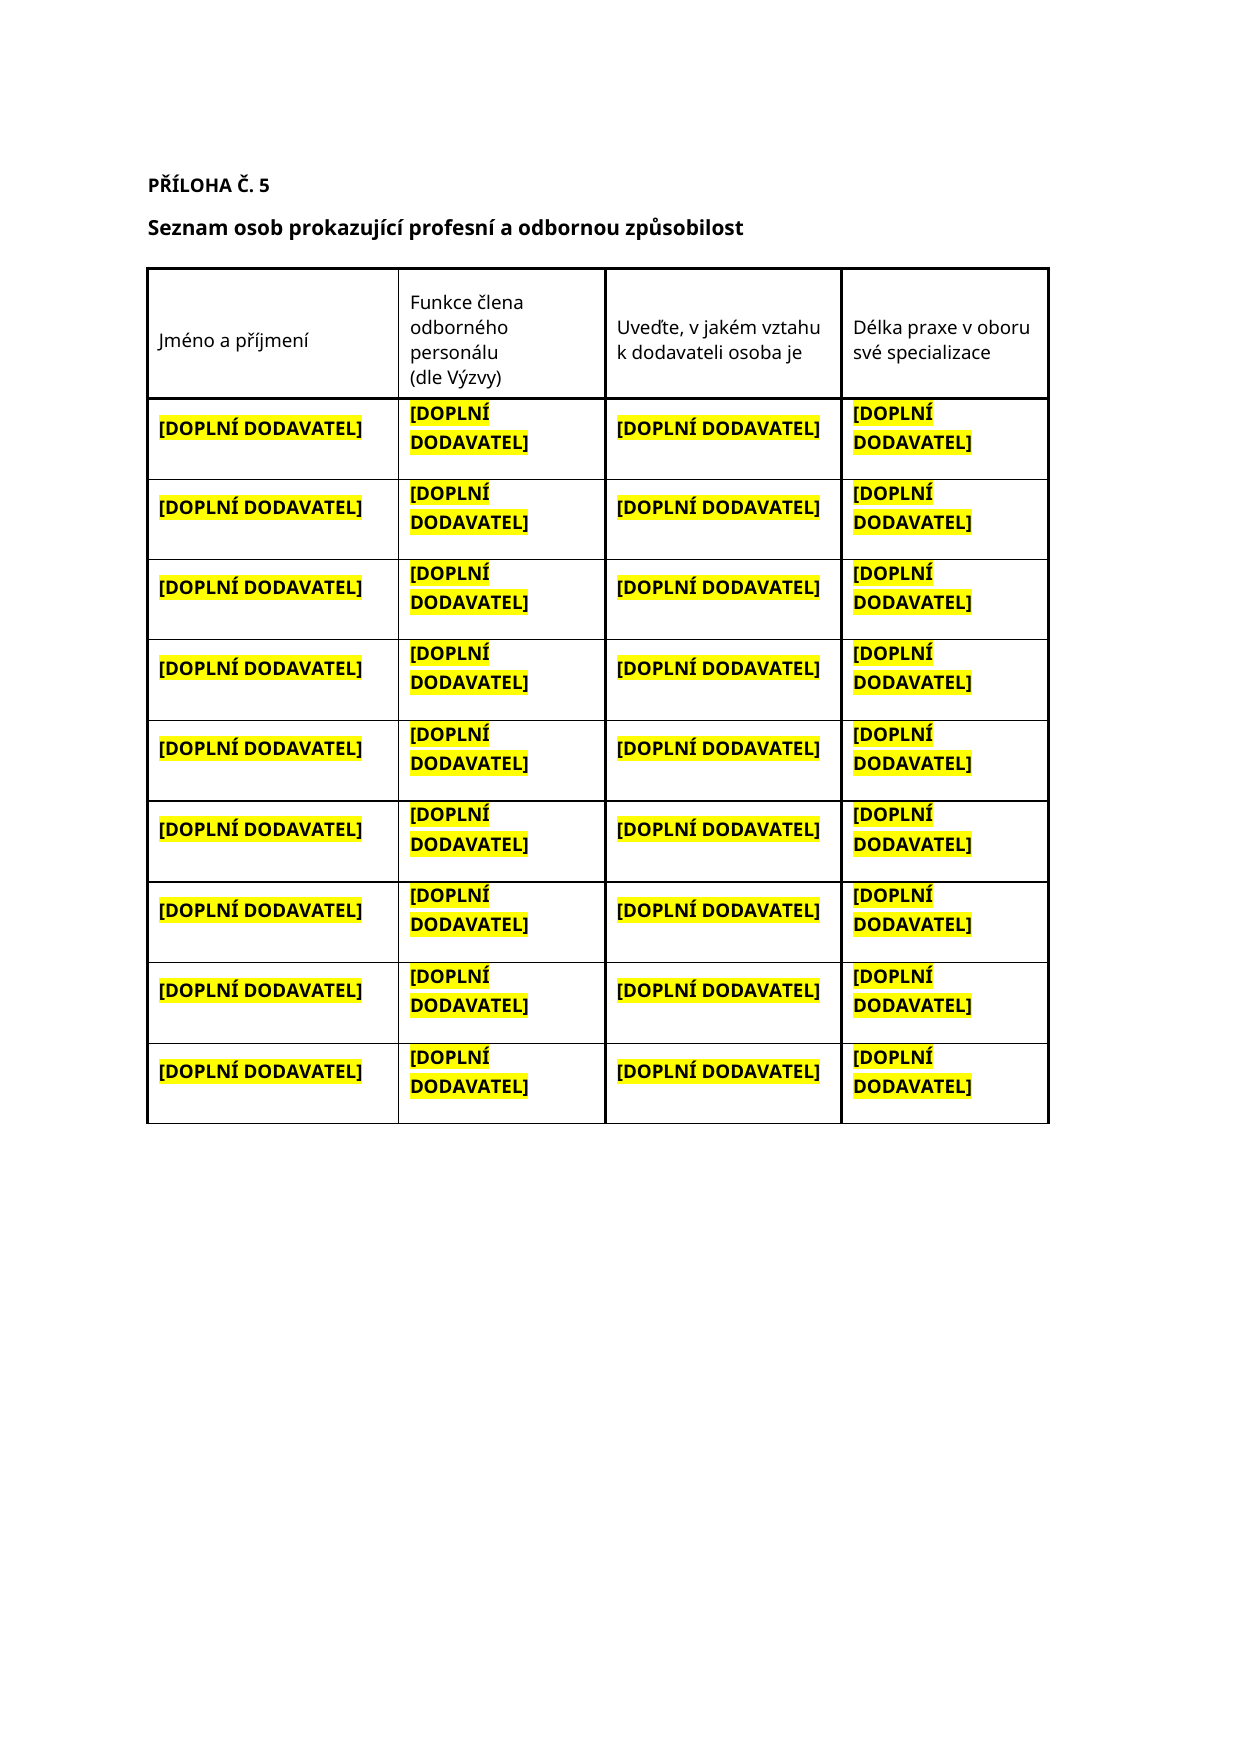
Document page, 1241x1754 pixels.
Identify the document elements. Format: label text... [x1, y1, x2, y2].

table_cell [DOPLNÍ DODAVATEL] [399, 480, 604, 559]
table_cell [DOPLNÍ DODAVATEL] [149, 883, 398, 962]
table_cell [DOPLNÍ DODAVATEL] [399, 560, 604, 639]
text Seznam osob prokazující profesní a odbornou způsobilost [148, 213, 1093, 242]
table_cell [DOPLNÍ DODAVATEL] [399, 963, 604, 1042]
table_cell [DOPLNÍ DODAVATEL] [149, 400, 398, 479]
table_cell [DOPLNÍ DODAVATEL] [607, 721, 840, 800]
table_cell [DOPLNÍ DODAVATEL] [149, 640, 398, 719]
table_header Funkce člena odborného personálu (dle Výzvy) [399, 270, 604, 397]
table_header Délka praxe v oboru své specializace [843, 270, 1047, 397]
table_cell [DOPLNÍ DODAVATEL] [399, 802, 604, 881]
table_cell [DOPLNÍ DODAVATEL] [843, 883, 1047, 962]
table_cell [DOPLNÍ DODAVATEL] [149, 1044, 398, 1123]
table_cell [DOPLNÍ DODAVATEL] [843, 721, 1047, 800]
table_cell [DOPLNÍ DODAVATEL] [607, 802, 840, 881]
table_cell [DOPLNÍ DODAVATEL] [607, 560, 840, 639]
table_cell [DOPLNÍ DODAVATEL] [607, 480, 840, 559]
table_cell [DOPLNÍ DODAVATEL] [149, 963, 398, 1042]
table_cell [DOPLNÍ DODAVATEL] [843, 640, 1047, 719]
table_cell [DOPLNÍ DODAVATEL] [399, 721, 604, 800]
table_cell [DOPLNÍ DODAVATEL] [607, 640, 840, 719]
table_cell [DOPLNÍ DODAVATEL] [607, 883, 840, 962]
table_cell [DOPLNÍ DODAVATEL] [843, 480, 1047, 559]
table_cell [DOPLNÍ DODAVATEL] [607, 963, 840, 1042]
table_cell [DOPLNÍ DODAVATEL] [399, 883, 604, 962]
table_cell [DOPLNÍ DODAVATEL] [843, 560, 1047, 639]
table_header Jméno a příjmení [149, 270, 398, 397]
table_cell [DOPLNÍ DODAVATEL] [149, 480, 398, 559]
table_header Uveďte, v jakém vztahu k dodavateli osoba je [607, 270, 840, 397]
table_cell [DOPLNÍ DODAVATEL] [399, 1044, 604, 1123]
table_cell [DOPLNÍ DODAVATEL] [843, 400, 1047, 479]
table_cell [DOPLNÍ DODAVATEL] [843, 802, 1047, 881]
table_cell [DOPLNÍ DODAVATEL] [149, 560, 398, 639]
table_cell [DOPLNÍ DODAVATEL] [399, 640, 604, 719]
table_cell [DOPLNÍ DODAVATEL] [149, 721, 398, 800]
table_cell [DOPLNÍ DODAVATEL] [399, 400, 604, 479]
table_cell [DOPLNÍ DODAVATEL] [607, 400, 840, 479]
table_cell [DOPLNÍ DODAVATEL] [607, 1044, 840, 1123]
text Příloha č. 5 [148, 173, 1093, 198]
table_cell [DOPLNÍ DODAVATEL] [843, 963, 1047, 1042]
table_cell [DOPLNÍ DODAVATEL] [843, 1044, 1047, 1123]
table_cell [DOPLNÍ DODAVATEL] [149, 802, 398, 881]
